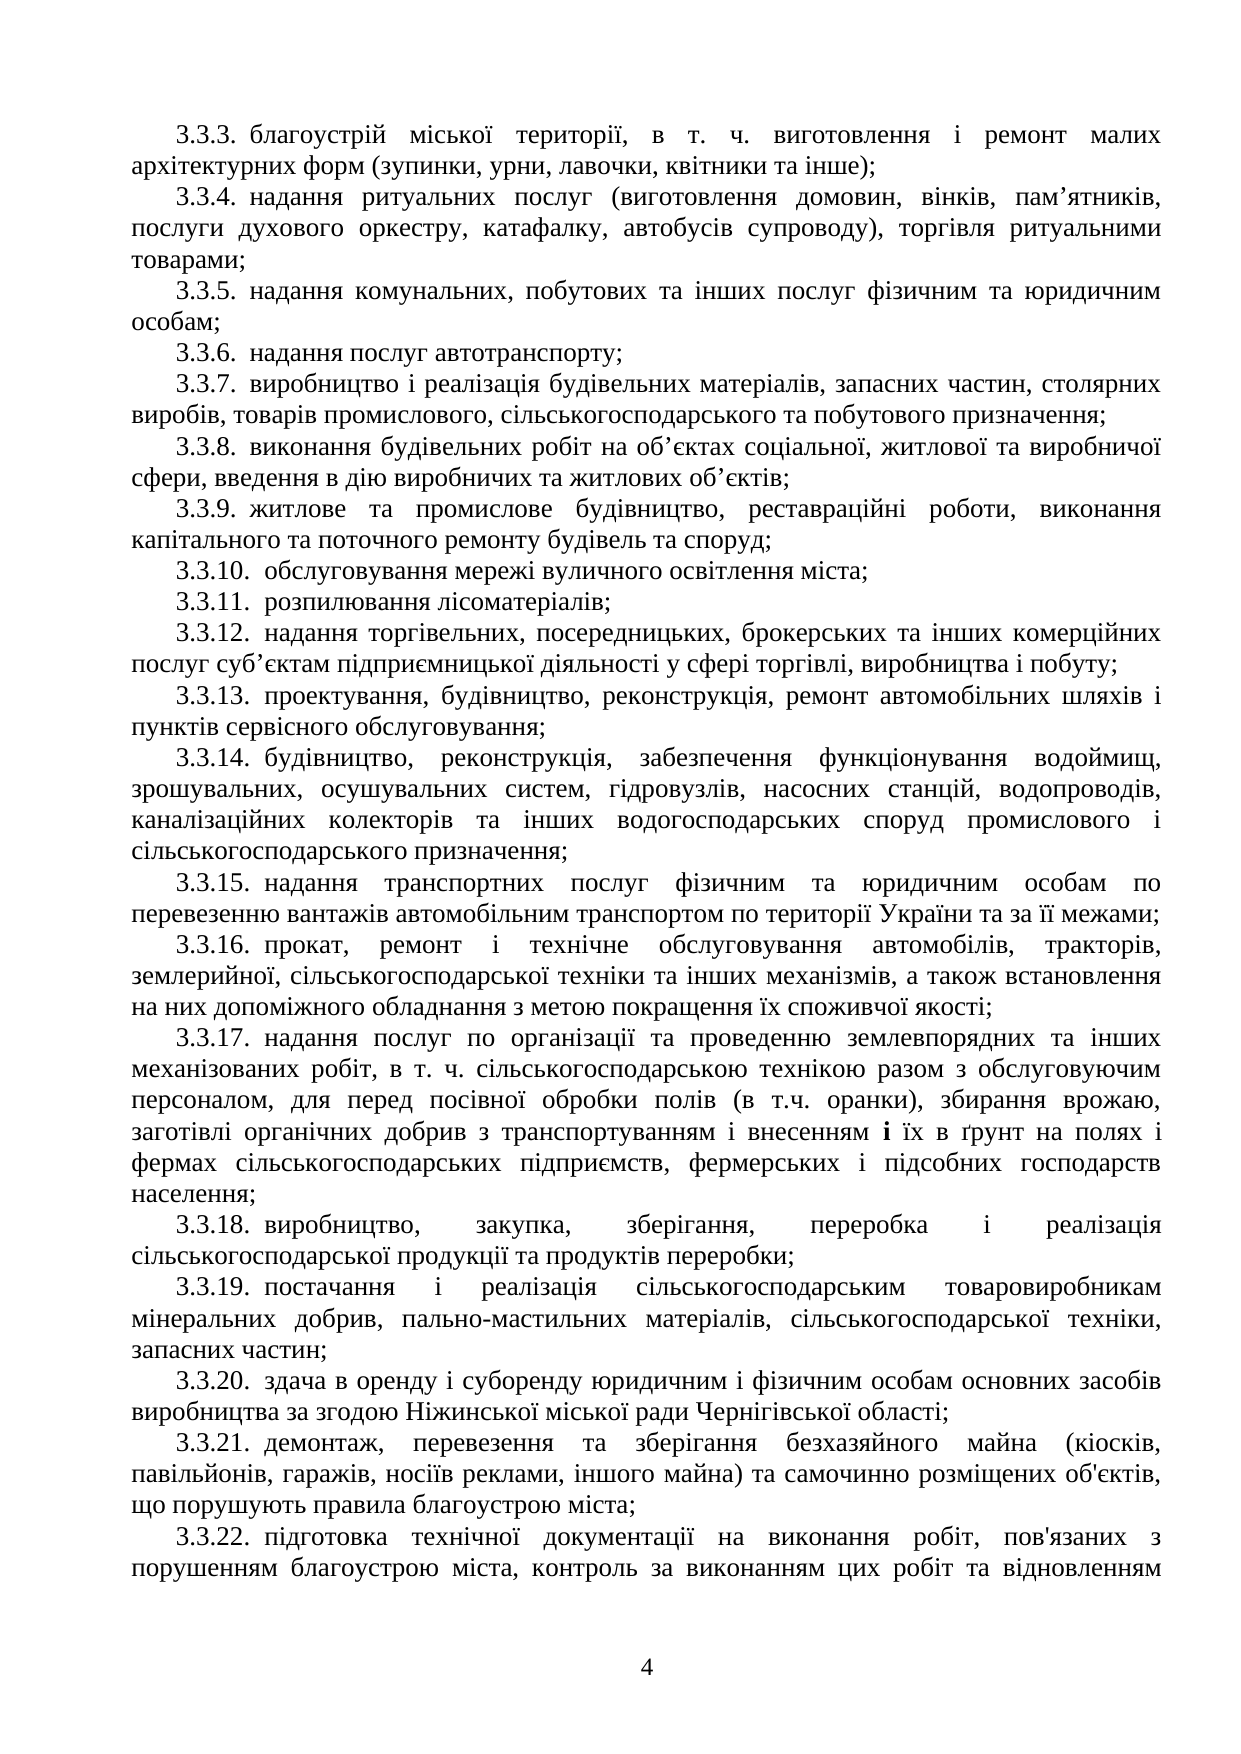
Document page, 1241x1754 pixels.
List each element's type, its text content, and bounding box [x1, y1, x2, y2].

list обслуговування мережі вуличного освітлення міста; [131, 554, 1162, 585]
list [131, 1520, 1162, 1582]
list надання послуг по організації та проведенню землевпорядних та інших механізованих робіт, в т. ч. сільськогосподарською технікою разом з обслуговуючим персоналом, для перед посівної обробки полів (в т.ч. оранки), збирання врожаю, заготівлі органічних добрив з транспортуванням і внесенням і їх в ґрунт на полях і фермах сільськогосподарських підприємств, фермерських і підсобних господарств населення; [131, 1021, 1162, 1208]
list надання транспортних послуг фізичним та юридичним особам по перевезенню вантажів автомобільним транспортом по території України та за її межами; [131, 866, 1162, 928]
list надання комунальних, побутових та інших послуг фізичним та юридичним особам; [131, 274, 1162, 336]
list житлове та промислове будівництво, реставраційні роботи, виконання капітального та поточного ремонту будівель та споруд; [131, 492, 1162, 554]
list надання ритуальних послуг (виготовлення домовин, вінків, пам’ятників, послуги духового оркестру, катафалку, автобусів супроводу), торгівля ритуальними товарами; [131, 180, 1162, 274]
list виконання будівельних робіт на об’єктах соціальної, житлової та виробничої сфери, введення в дію виробничих та житлових об’єктів; [131, 429, 1162, 492]
list проектування, будівництво, реконструкція, ремонт автомобільних шляхів і пунктів сервісного обслуговування; [131, 679, 1162, 741]
list будівництво, реконструкція, забезпечення функціонування водоймищ, зрошувальних, осушувальних систем, гідровузлів, насосних станцій, водопроводів, каналізаційних колекторів та інших водогосподарських споруд промислового і сільськогосподарського призначення; [131, 741, 1162, 866]
list виробництво і реалізація будівельних матеріалів, запасних частин, столярних виробів, товарів промислового, сільськогосподарського та побутового призначення; [131, 367, 1162, 429]
list надання послуг автотранспорту; [131, 336, 1162, 367]
list надання торгівельних, посередницьких, брокерських та інших комерційних послуг суб’єктам підприємницької діяльності у сфері торгівлі, виробництва і побуту; [131, 616, 1162, 679]
list здача в оренду і суборенду юридичним і фізичним особам основних засобів виробництва за згодою Ніжинської міської ради Чернігівської області; [131, 1364, 1162, 1426]
list прокат, ремонт і технічне обслуговування автомобілів, тракторів, землерийної, сільськогосподарської техніки та інших механізмів, а також встановлення на них допоміжного обладнання з метою покращення їх споживчої якості; [131, 928, 1162, 1021]
list постачання і реалізація сільськогосподарським товаровиробникам мінеральних добрив, пально-мастильних матеріалів, сільськогосподарської техніки, запасних частин; [131, 1271, 1162, 1364]
list розпилювання лісоматеріалів; [131, 585, 1162, 616]
list виробництво, закупка, зберігання, переробка і реалізація сільськогосподарської продукції та продуктів переробки; [131, 1208, 1162, 1271]
list благоустрій міської території, в т. ч. виготовлення і ремонт малих архітектурних форм (зупинки, урни, лавочки, квітники та інше); [131, 118, 1162, 180]
list демонтаж, перевезення та зберігання безхазяйного майна (кіосків, павільйонів, гаражів, носіїв реклами, іншого майна) та самочинно розміщених об'єктів, що порушують правила благоустрою міста; [131, 1426, 1162, 1520]
